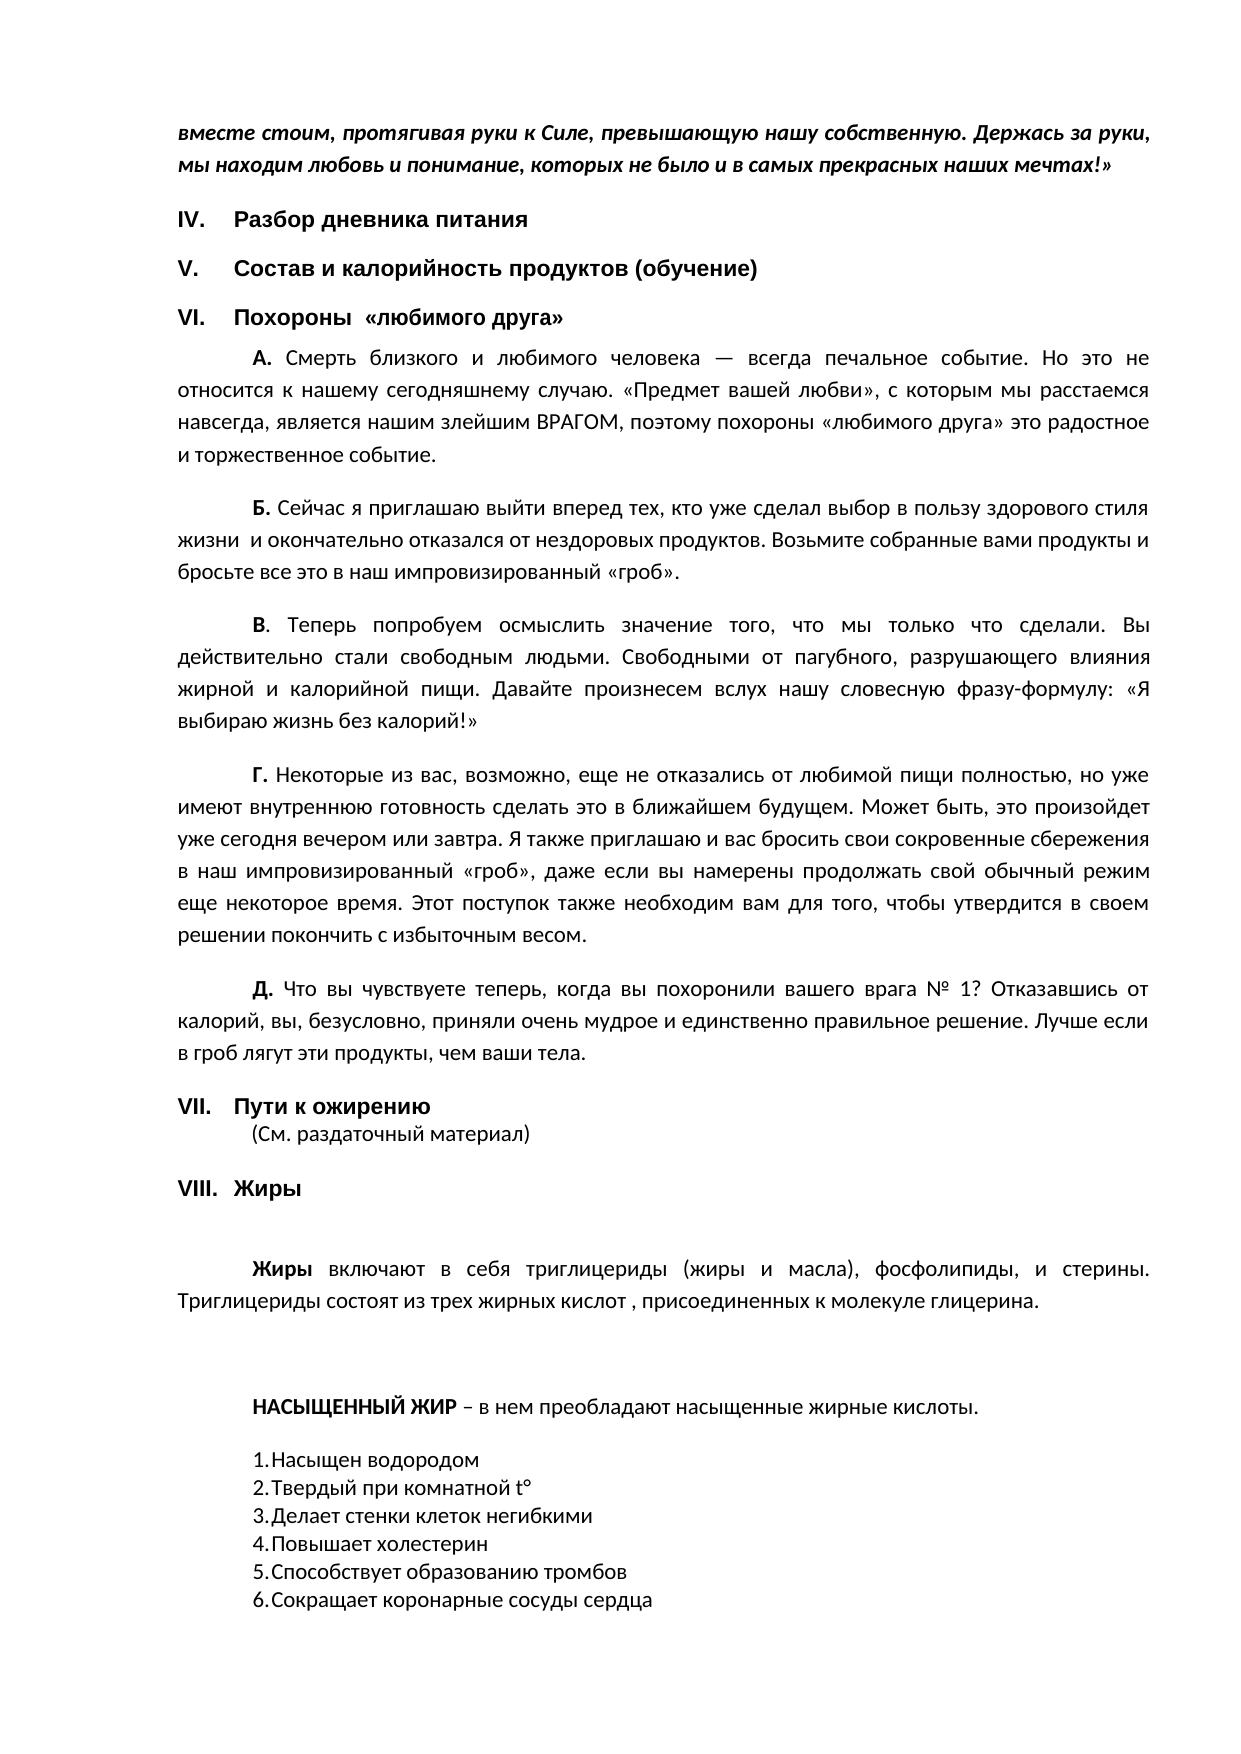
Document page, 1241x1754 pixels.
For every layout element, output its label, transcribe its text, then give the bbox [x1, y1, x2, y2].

text НАСЫЩЕННЫЙ ЖИР – в нем преобладают насыщенные жирные кислоты. [177, 1392, 1152, 1420]
text (См. раздаточный материал) [177, 1119, 1134, 1148]
text Б. Сейчас я приглашаю выйти вперед тех, кто уже сделал выбор в пользу здорового стиля жизни и окончательно отказался от нездоровых продуктов. Возьмите собранные вами продукты и бросьте все это в наш импровизированный «гроб». [177, 493, 1151, 585]
list Разбор дневника питания [177, 206, 1152, 232]
list Сокращает коронарные сосуды сердца [252, 1586, 1152, 1613]
list Состав и калорийность продуктов (обучение) [177, 255, 1152, 281]
list Жиры [177, 1175, 1152, 1201]
list Твердый при комнатной t° [252, 1473, 1152, 1501]
text Г. Некоторые из вас, возможно, еще не отказались от любимой пищи полностью, но уже имеют внутреннюю готовность сделать это в ближайшем будущем. Может быть, это произойдет уже сегодня вечером или завтра. Я также приглашаю и вас бросить свои сокровенные сбережения в наш импровизированный «гроб», даже если вы намерены продолжать свой обычный режим еще некоторое время. Этот поступок также необходим вам для того, чтобы утвердится в своем решении покончить с избыточным весом. [177, 760, 1151, 949]
text Д. Что вы чувствуете теперь, когда вы похоронили вашего врага № 1? Отказавшись от калорий, вы, безусловно, приняли очень мудрое и единственно правильное решение. Лучше если в гроб лягут эти продукты, чем ваши тела. [177, 974, 1151, 1066]
list Способствует образованию тромбов [252, 1557, 1152, 1586]
list Насыщен водородом [252, 1445, 1152, 1473]
list Делает стенки клеток негибкими [252, 1501, 1152, 1529]
list Пути к ожирению [177, 1093, 1152, 1119]
text А. Смерть близкого и любимого человека — всегда печальное событие. Но это не относится к нашему сегодняшнему случаю. «Предмет вашей любви», с которым мы расстаемся навсегда, является нашим злейшим ВРАГОМ, поэтому похороны «любимого друга» это радостное и торжественное событие. [177, 343, 1151, 468]
list Повышает холестерин [252, 1529, 1152, 1557]
list Похороны «любимого друга» [177, 304, 1152, 331]
text Жиры включают в себя триглицериды (жиры и масла), фосфолипиды, и стерины. Триглицериды состоят из трех жирных кислот , присоединенных к молекуле глицерина. [177, 1254, 1152, 1314]
text В. Теперь попробуем осмыслить значение того, что мы только что сделали. Вы действительно стали свободным людьми. Свободными от пагубного, разрушающего влияния жирной и калорийной пищи. Давайте произнесем вслух нашу словесную фразу-формулу: «Я выбираю жизнь без калорий!» [177, 610, 1152, 735]
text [177, 118, 1152, 178]
